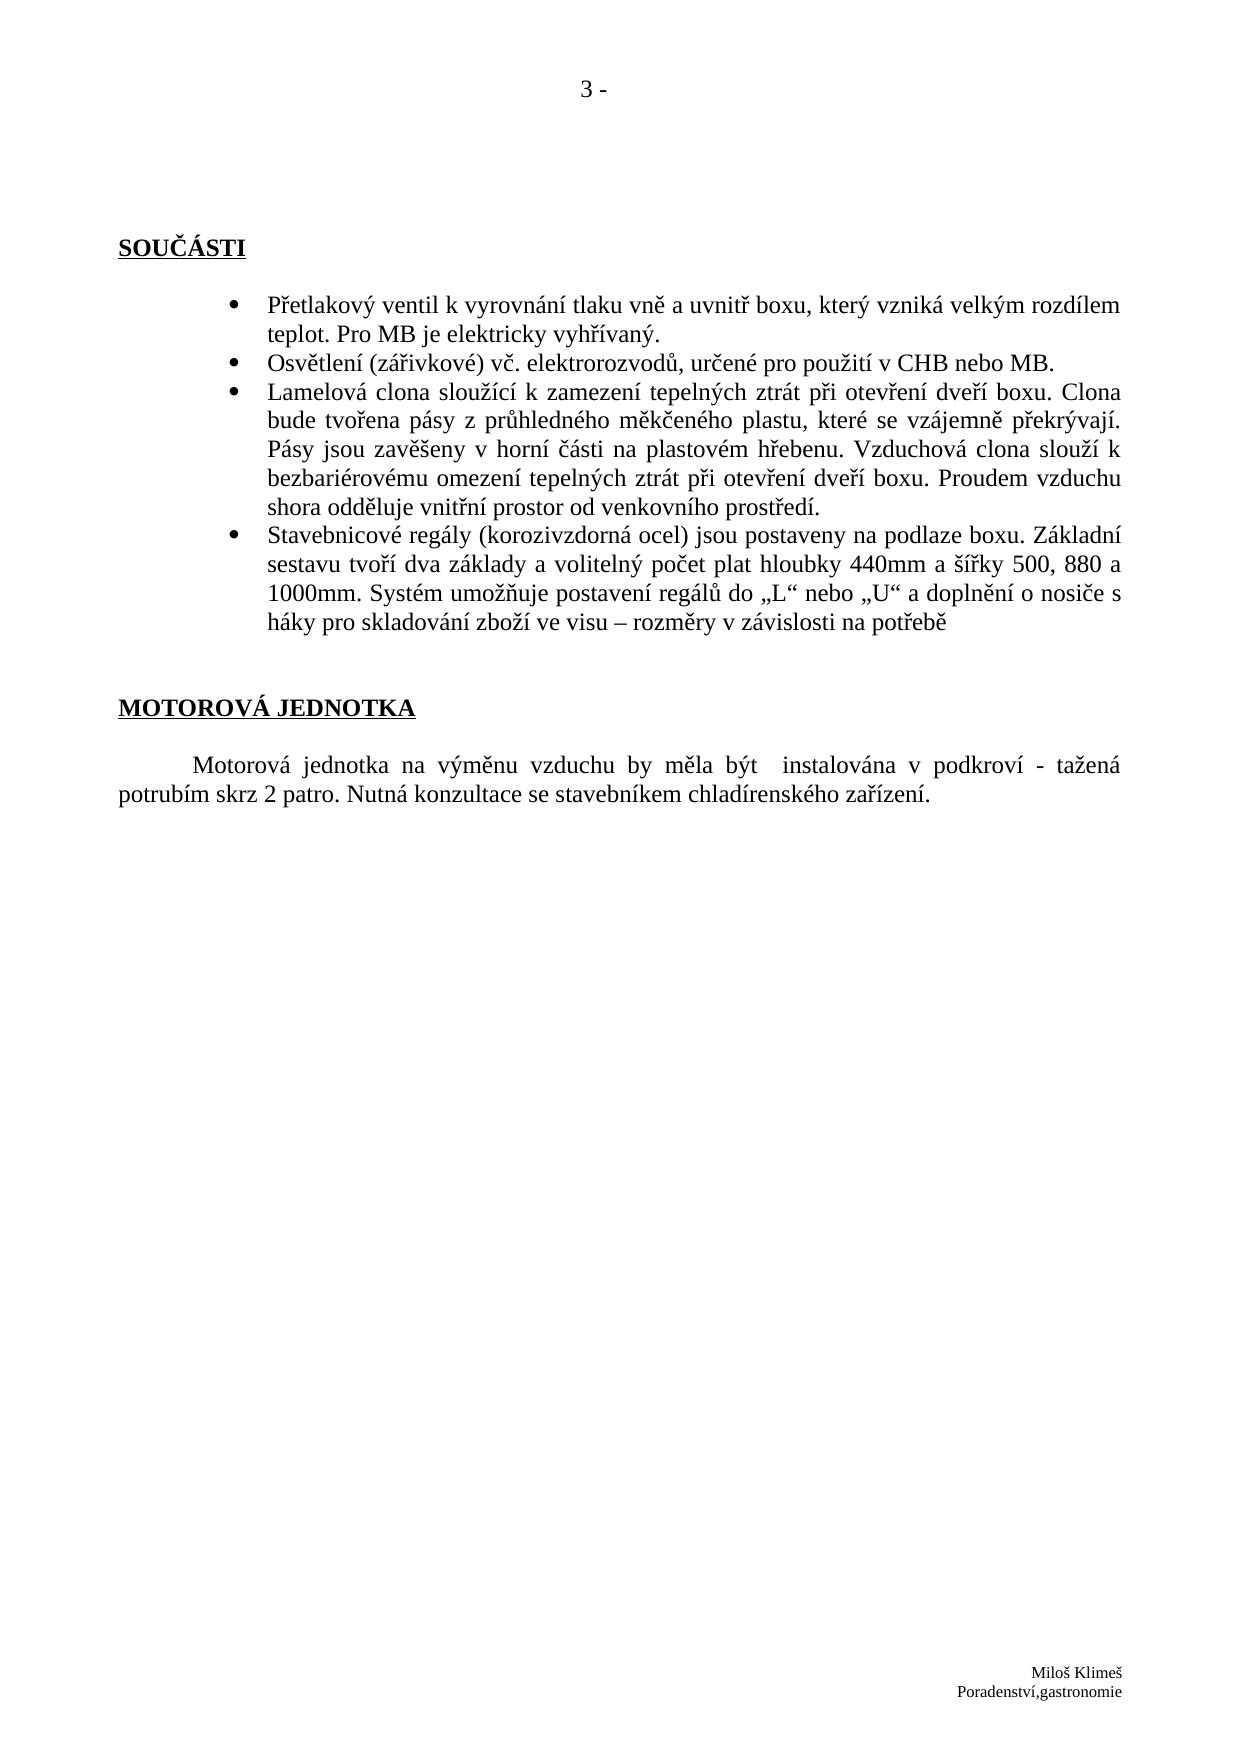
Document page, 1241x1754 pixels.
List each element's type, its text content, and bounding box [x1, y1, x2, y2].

text MOTOROVÁ JEDNOTKA [118, 693, 1122, 722]
text SOUČÁSTI [118, 233, 1122, 262]
list Přetlakový ventil k vyrovnání tlaku vně a uvnitř boxu, který vzniká velkým rozdílem teplot. Pro MB je elektricky vyhřívaný. [229, 291, 1122, 348]
text Motorová jednotka na výměnu vzduchu by měla být instalována v podkroví - tažená potrubím skrz 2 patro. Nutná konzultace se stavebníkem chladírenského zařízení. [118, 751, 1122, 808]
list Stavebnicové regály (korozivzdorná ocel) jsou postaveny na podlaze boxu. Základní sestavu tvoří dva základy a volitelný počet plat hloubky 440mm a šířky 500, 880 a 1000mm. Systém umožňuje postavení regálů do „L“ nebo „U“ a doplnění o nosiče s háky pro skladování zboží ve visu – rozměry v závislosti na potřebě [229, 521, 1122, 636]
list Lamelová clona sloužící k zamezení tepelných ztrát při otevření dveří boxu. Clona bude tvořena pásy z průhledného měkčeného plastu, které se vzájemně překrývají. Pásy jsou zavěšeny v horní části na plastovém hřebenu. Vzduchová clona slouží k bezbariérovému omezení tepelných ztrát při otevření dveří boxu. Proudem vzduchu shora odděluje vnitřní prostor od venkovního prostředí. [229, 377, 1122, 521]
list Osvětlení (zářivkové) vč. elektrorozvodů, určené pro použití v CHB nebo MB. [229, 348, 1122, 377]
